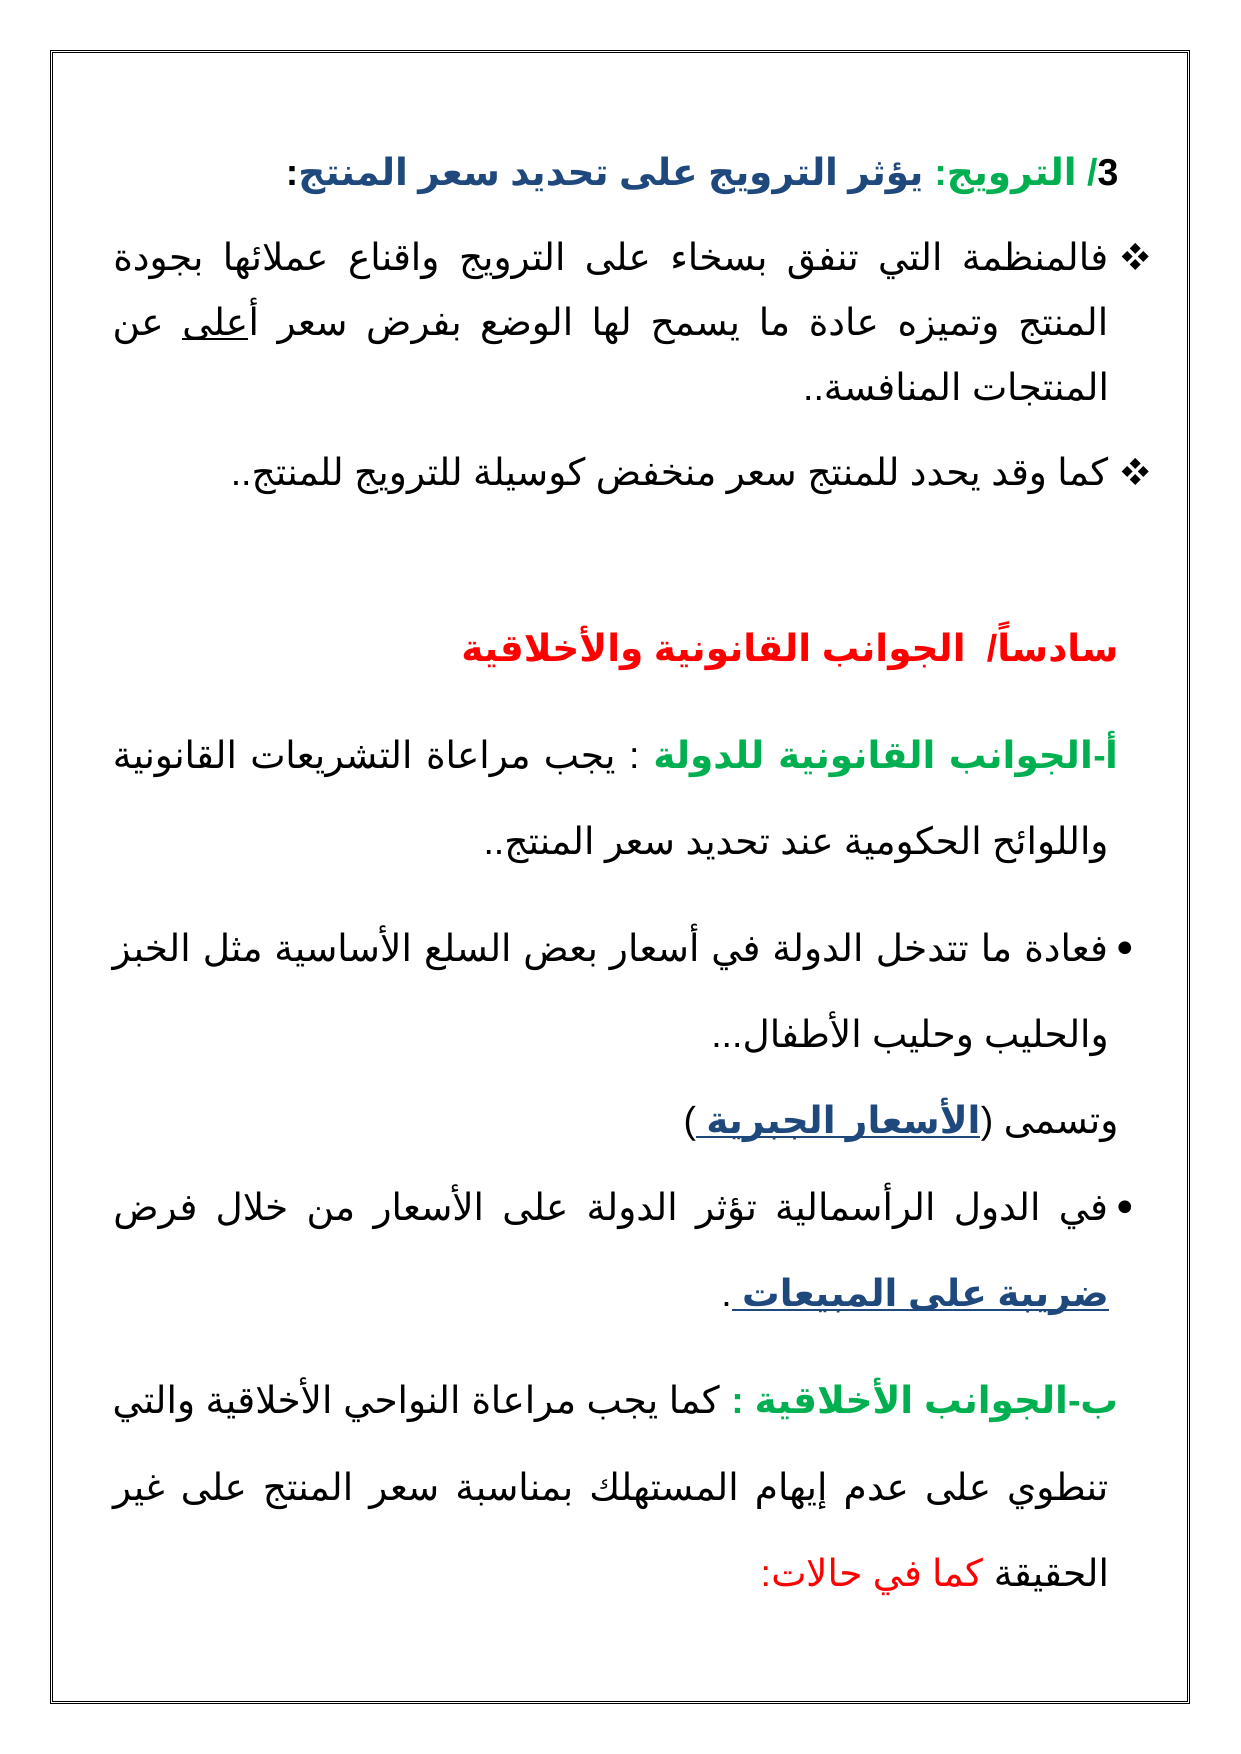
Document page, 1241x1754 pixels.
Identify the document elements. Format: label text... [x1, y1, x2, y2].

text ب-الجوانب الأخلاقية : كما يجب مراعاة النواحي الأخلاقية والتي تنطوي على عدم إيهام المستهلك بمناسبة سعر المنتج على غير الحقيقة كما في حالات: [112, 1378, 1118, 1594]
text سادساً/ الجوانب القانونية والأخلاقية [112, 626, 1118, 669]
list وتسمى (الأسعار الجبرية ) [112, 1099, 1118, 1142]
text 3/ الترويج: يؤثر الترويج على تحديد سعر المنتج: [112, 150, 1118, 193]
list في الدول الرأسمالية تؤثر الدولة على الأسعار من خلال فرض ضريبة على المبيعات . [112, 1185, 1118, 1314]
text أ-الجوانب القانونية للدولة : يجب مراعاة التشريعات القانونية واللوائح الحكومية عند تحديد سعر المنتج.. [112, 733, 1118, 862]
list كما وقد يحدد للمنتج سعر منخفض كوسيلة للترويج للمنتج.. [112, 451, 1118, 494]
list فعادة ما تتدخل الدولة في أسعار بعض السلع الأساسية مثل الخبز والحليب وحليب الأطفال... [112, 926, 1118, 1056]
list فالمنظمة التي تنفق بسخاء على الترويج واقناع عملائها بجودة المنتج وتميزه عادة ما يسمح لها الوضع بفرض سعر أعلى عن المنتجات المنافسة.. [112, 236, 1118, 408]
